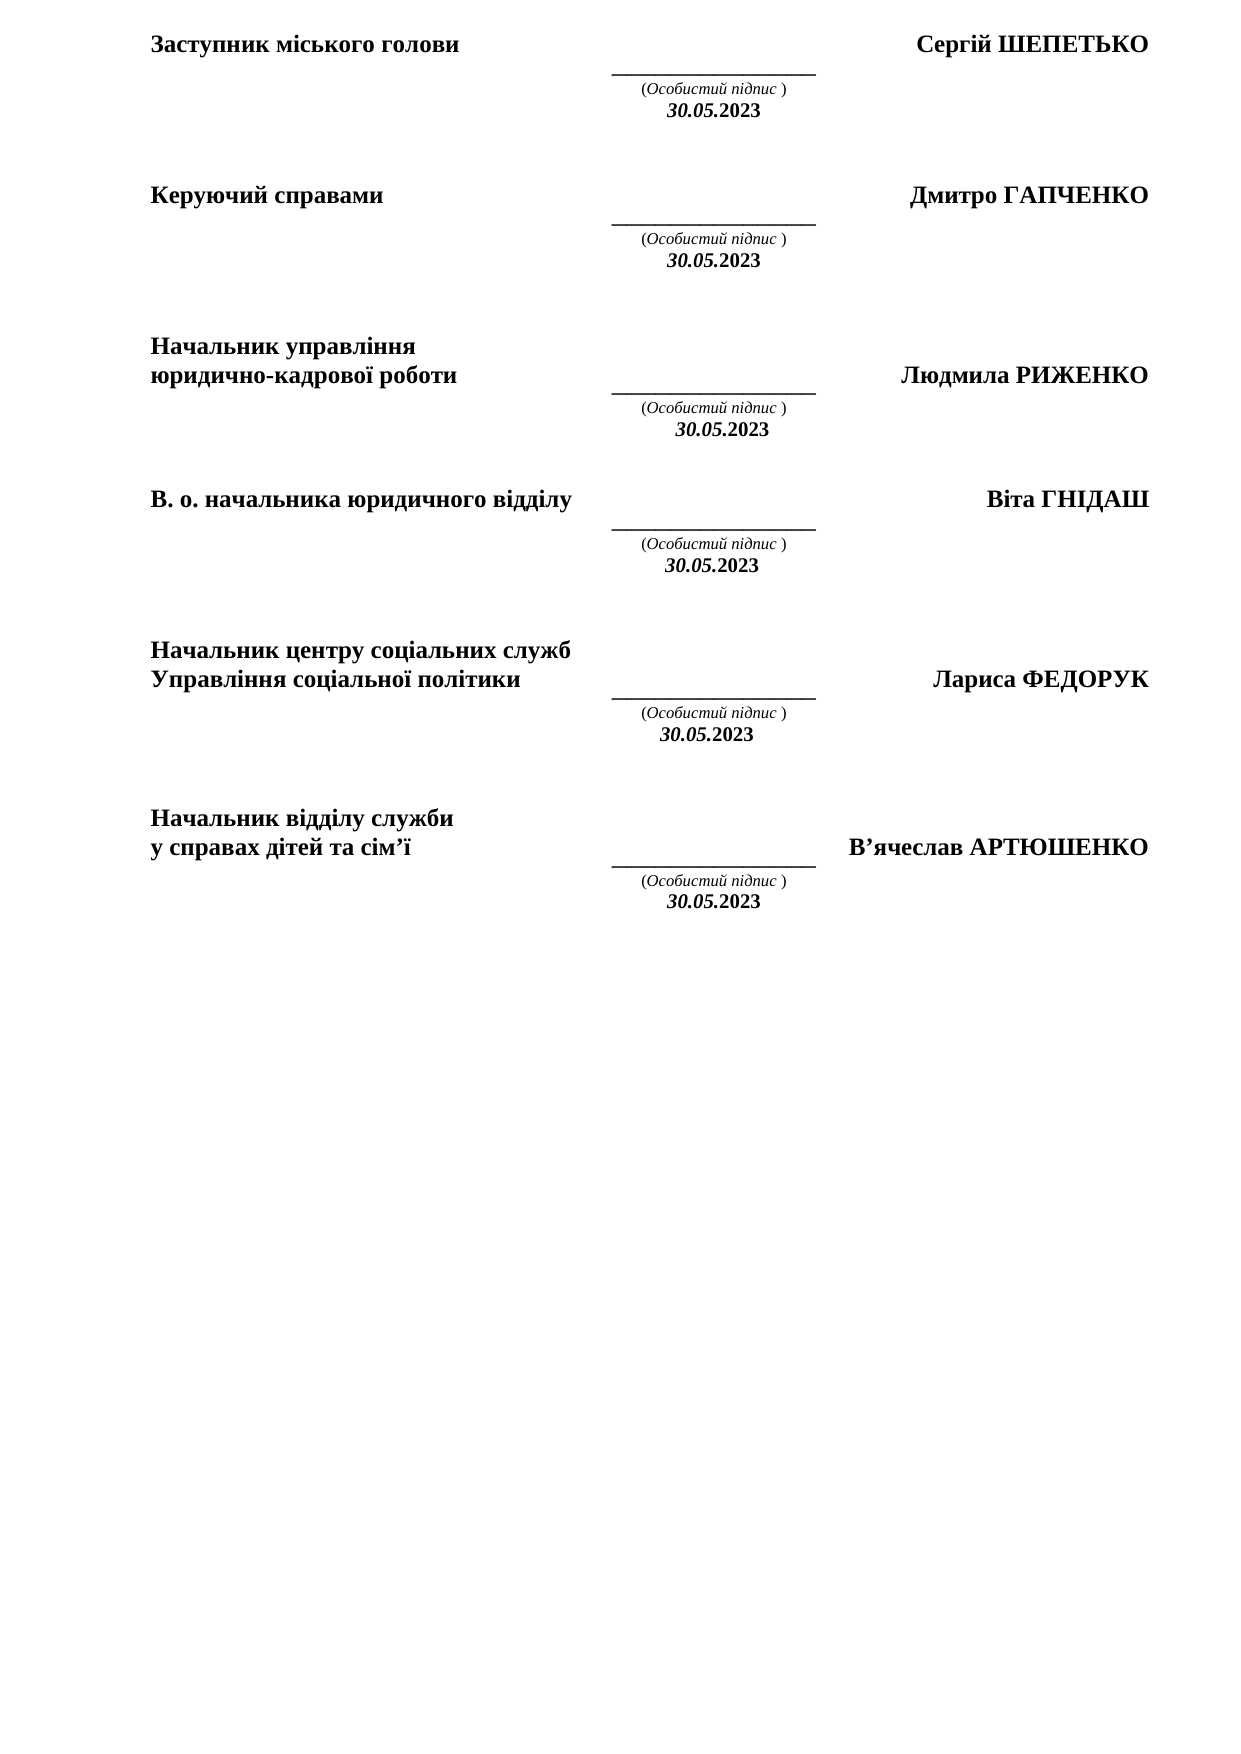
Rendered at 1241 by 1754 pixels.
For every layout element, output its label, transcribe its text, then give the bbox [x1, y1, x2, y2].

table_cell Віта ГНІДАШ [831, 485, 1160, 635]
table_cell В’ячеслав АРТЮШЕНКО [831, 803, 1160, 971]
table_cell Начальник центру соціальних служб Управління соціальної політики [139, 635, 596, 803]
table_cell Начальник управління юридично-кадрової роботи [139, 331, 596, 484]
table_header ______________ (Особистий підпис ) 30.05.2023 [596, 30, 831, 180]
table_cell ______________ (Особистий підпис ) 30.05.2023 [596, 331, 831, 484]
table_cell Начальник відділу служби у справах дітей та сім’ї [139, 803, 596, 971]
table_cell Людмила РИЖЕНКО [831, 331, 1160, 484]
table_header Заступник міського голови [139, 30, 596, 180]
table_cell В. о. начальника юридичного відділу [139, 485, 596, 635]
table_cell Лариса ФЕДОРУК [831, 635, 1160, 803]
table_header Сергій ШЕПЕТЬКО [831, 30, 1160, 180]
table_cell ______________ (Особистий підпис ) 30.05.2023 [596, 180, 831, 331]
table_cell ______________ (Особистий підпис ) 30.05.2023 [596, 635, 831, 803]
table_cell ______________ (Особистий підпис ) 30.05.2023 [596, 803, 831, 971]
table_cell Дмитро ГАПЧЕНКО [831, 180, 1160, 331]
table_cell ______________ (Особистий підпис ) 30.05.2023 [596, 485, 831, 635]
table_cell Керуючий справами [139, 180, 596, 331]
